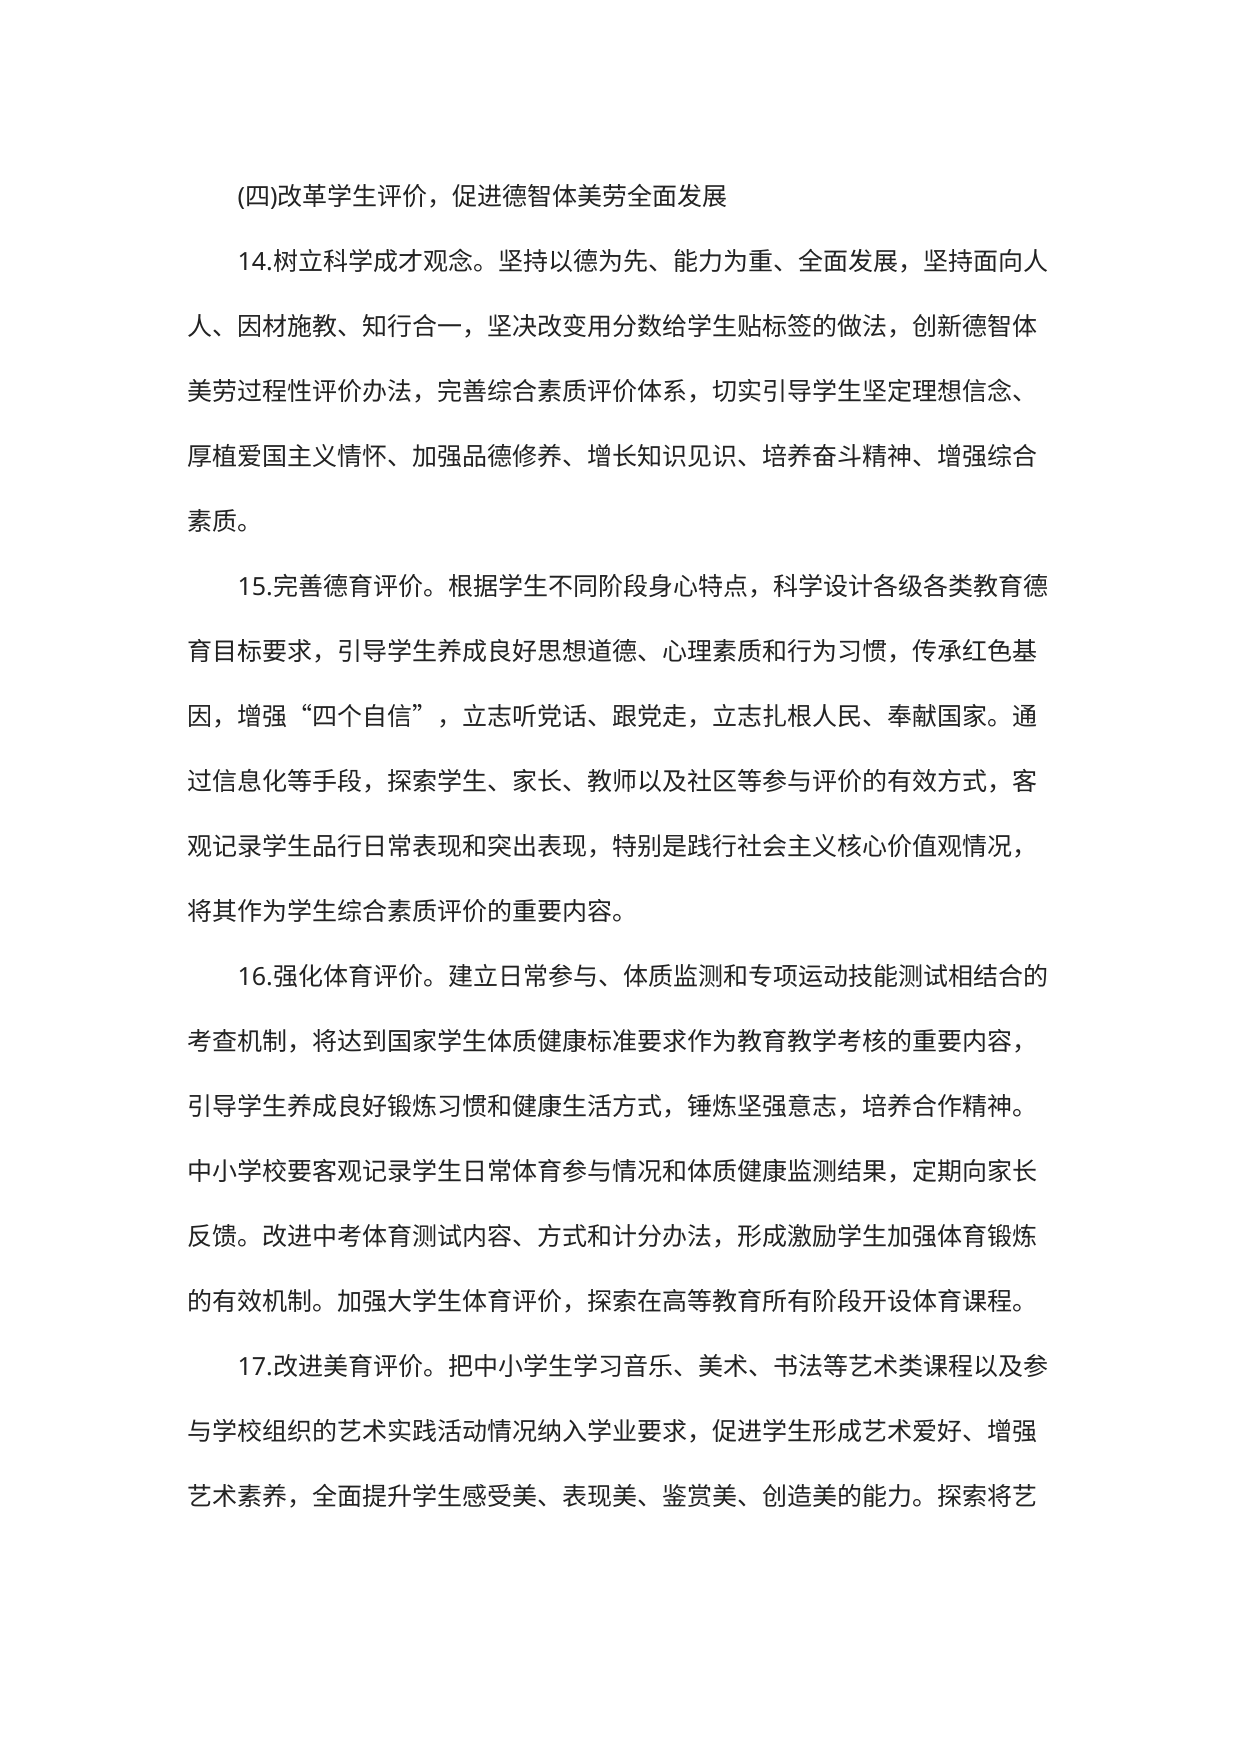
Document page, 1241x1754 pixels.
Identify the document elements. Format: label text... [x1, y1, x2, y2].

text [187, 1332, 1053, 1527]
text 15.完善德育评价。根据学生不同阶段身心特点，科学设计各级各类教育德育目标要求，引导学生养成良好思想道德、心理素质和行为习惯，传承红色基因，增强“四个自信”，立志听党话、跟党走，立志扎根人民、奉献国家。通过信息化等手段，探索学生、家长、教师以及社区等参与评价的有效方式，客观记录学生品行日常表现和突出表现，特别是践行社会主义核心价值观情况，将其作为学生综合素质评价的重要内容。 [187, 552, 1053, 942]
text 16.强化体育评价。建立日常参与、体质监测和专项运动技能测试相结合的考查机制，将达到国家学生体质健康标准要求作为教育教学考核的重要内容，引导学生养成良好锻炼习惯和健康生活方式，锤炼坚强意志，培养合作精神。中小学校要客观记录学生日常体育参与情况和体质健康监测结果，定期向家长反馈。改进中考体育测试内容、方式和计分办法，形成激励学生加强体育锻炼的有效机制。加强大学生体育评价，探索在高等教育所有阶段开设体育课程。 [187, 942, 1053, 1332]
text 14.树立科学成才观念。坚持以德为先、能力为重、全面发展，坚持面向人人、因材施教、知行合一，坚决改变用分数给学生贴标签的做法，创新德智体美劳过程性评价办法，完善综合素质评价体系，切实引导学生坚定理想信念、厚植爱国主义情怀、加强品德修养、增长知识见识、培养奋斗精神、增强综合素质。 [187, 227, 1053, 552]
text (四)改革学生评价，促进德智体美劳全面发展 [187, 162, 1053, 227]
